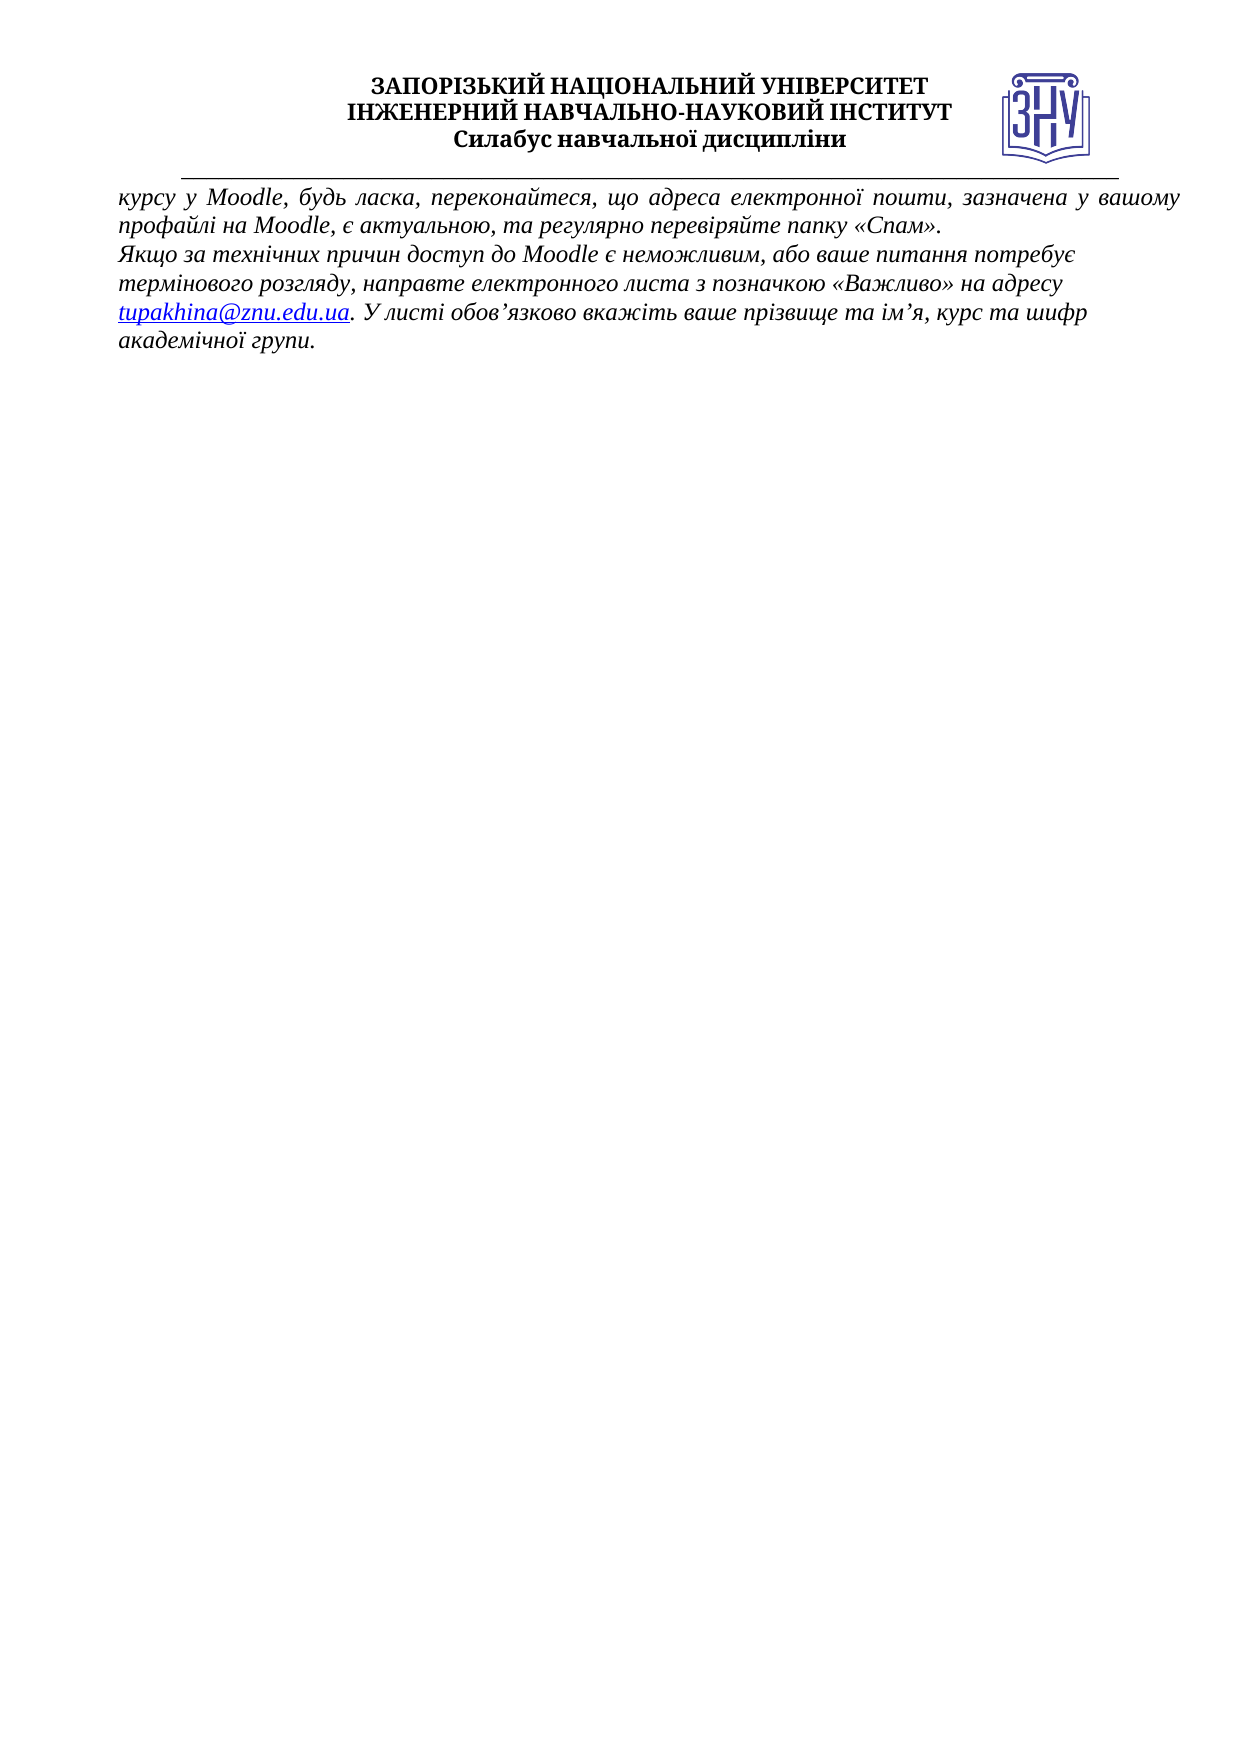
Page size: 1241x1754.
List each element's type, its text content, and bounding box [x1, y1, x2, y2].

picture [1002, 73, 1090, 164]
text Якщо за технічних причин доступ до Moodle є неможливим, або ваше питання потребує термінового розгляду, направте електронного листа з позначкою «Важливо» на адресу tupakhina@znu.edu.ua. У листі обов’язково вкажіть ваше прізвище та ім’я, курс та шифр академічної групи. [118, 239, 1181, 354]
